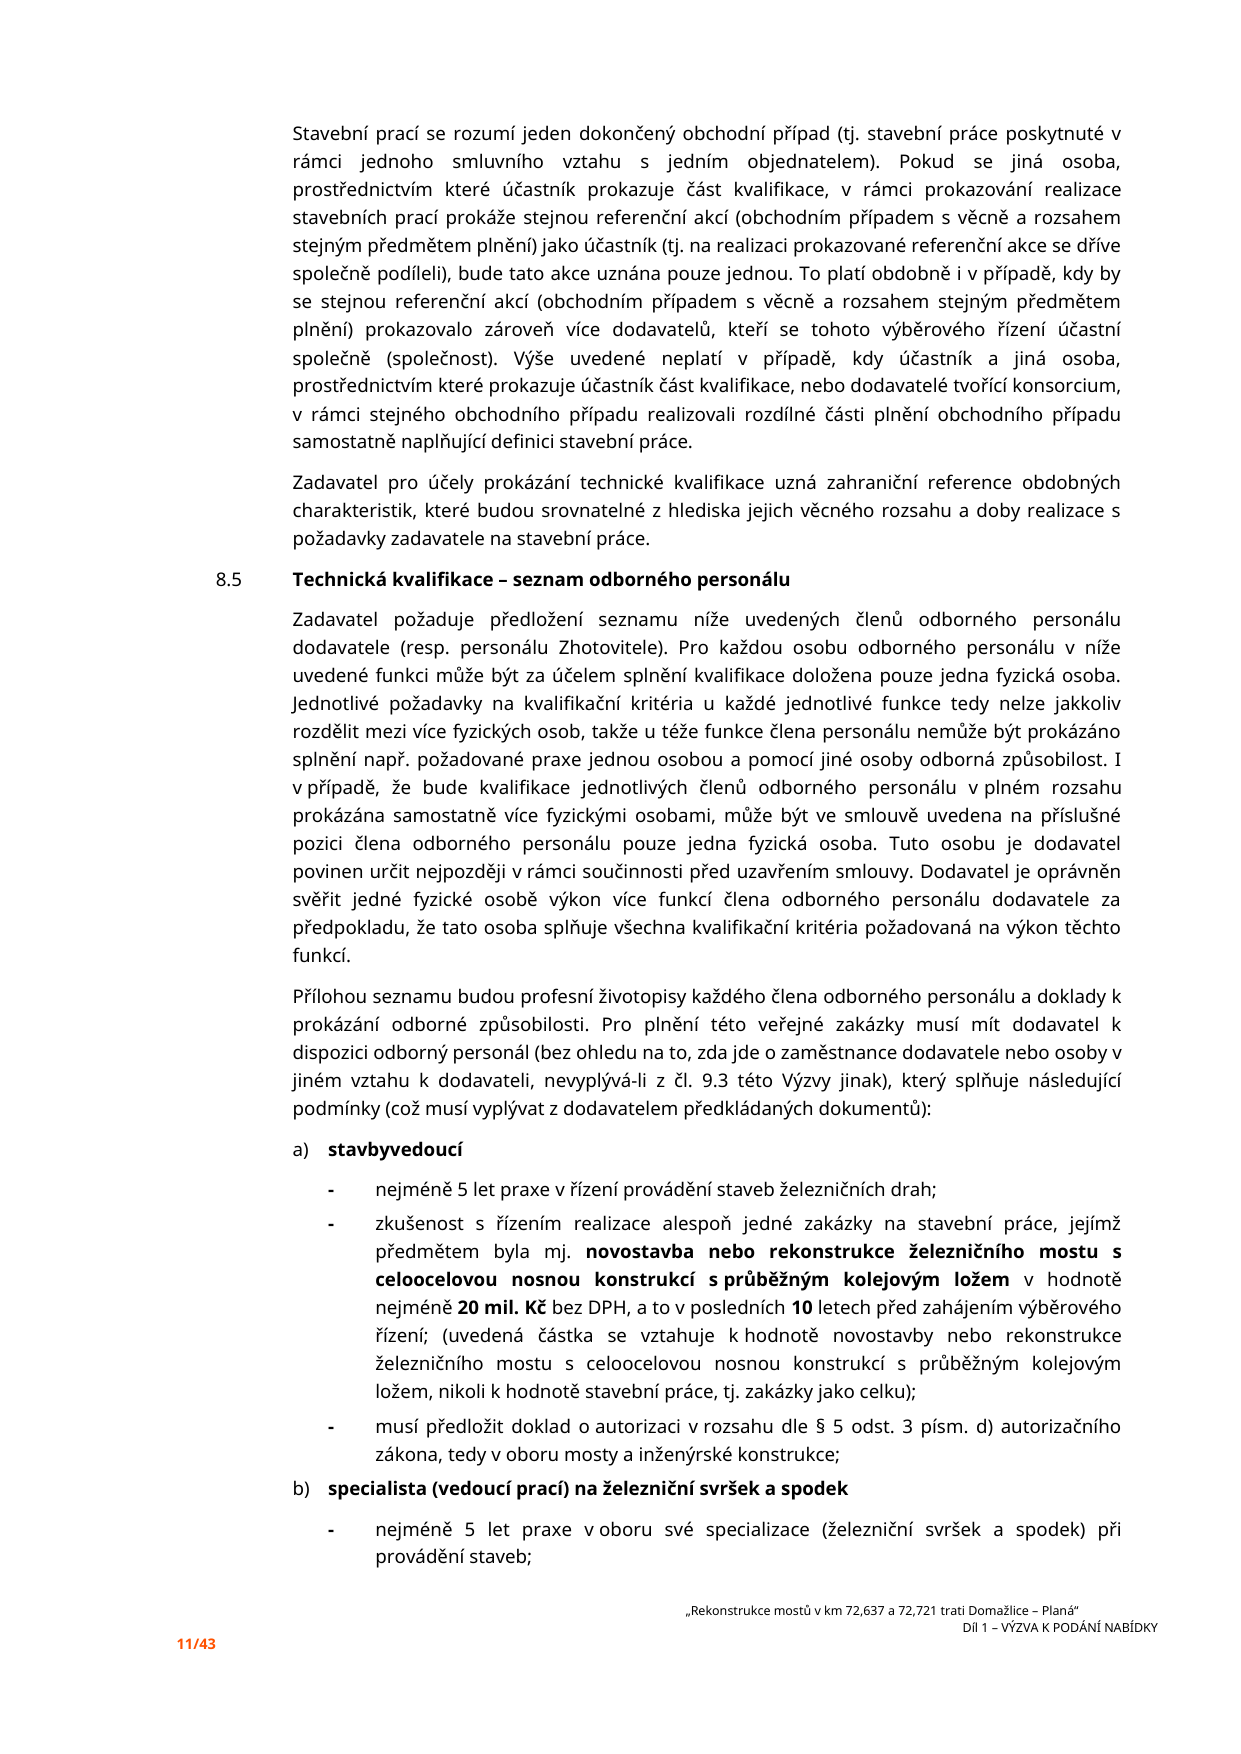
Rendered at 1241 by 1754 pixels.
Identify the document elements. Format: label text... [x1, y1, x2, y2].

list specialista (vedoucí prací) na železniční svršek a spodek [292, 1475, 1122, 1501]
text zkušenost s řízením realizace alespoň jedné zakázky na stavební práce, jejímž předmětem byla mj. novostavba nebo rekonstrukce železničního mostu s celoocelovou nosnou konstrukcí s průběžným kolejovým ložem v hodnotě nejméně 20 mil. Kč bez DPH, a to v posledních 10 letech před zahájením výběrového řízení; (uvedená částka se vztahuje k hodnotě novostavby nebo rekonstrukce železničního mostu s celoocelovou nosnou konstrukcí s průběžným kolejovým ložem, nikoli k hodnotě stavební práce, tj. zakázky jako celku); [328, 1211, 1122, 1404]
text Stavební prací se rozumí jeden dokončený obchodní případ (tj. stavební práce poskytnuté v rámci jednoho smluvního vztahu s jedním objednatelem). Pokud se jiná osoba, prostřednictvím které účastník prokazuje část kvalifikace, v rámci prokazování realizace stavebních prací prokáže stejnou referenční akcí (obchodním případem s věcně a rozsahem stejným předmětem plnění) jako účastník (tj. na realizaci prokazované referenční akce se dříve společně podíleli), bude tato akce uznána pouze jednou. To platí obdobně i v případě, kdy by se stejnou referenční akcí (obchodním případem s věcně a rozsahem stejným předmětem plnění) prokazovalo zároveň více dodavatelů, kteří se tohoto výběrového řízení účastní společně (společnost). Výše uvedené neplatí v případě, kdy účastník a jiná osoba, prostřednictvím které prokazuje účastník část kvalifikace, nebo dodavatelé tvořící konsorcium, v rámci stejného obchodního případu realizovali rozdílné části plnění obchodního případu samostatně naplňující definici stavební práce. [292, 121, 1122, 454]
text nejméně 5 let praxe v řízení provádění staveb železničních drah; [328, 1176, 1122, 1202]
text Zadavatel požaduje předložení seznamu níže uvedených členů odborného personálu dodavatele (resp. personálu Zhotovitele). Pro každou osobu odborného personálu v níže uvedené funkci může být za účelem splnění kvalifikace doložena pouze jedna fyzická osoba. Jednotlivé požadavky na kvalifikační kritéria u každé jednotlivé funkce tedy nelze jakkoliv rozdělit mezi více fyzických osob, takže u téže funkce člena personálu nemůže být prokázáno splnění např. požadované praxe jednou osobou a pomocí jiné osoby odborná způsobilost. I v případě, že bude kvalifikace jednotlivých členů odborného personálu v plném rozsahu prokázána samostatně více fyzickými osobami, může být ve smlouvě uvedena na příslušné pozici člena odborného personálu pouze jedna fyzická osoba. Tuto osobu je dodavatel povinen určit nejpozději v rámci součinnosti před uzavřením smlouvy. Dodavatel je oprávněn svěřit jedné fyzické osobě výkon více funkcí člena odborného personálu dodavatele za předpokladu, že tato osoba splňuje všechna kvalifikační kritéria požadovaná na výkon těchto funkcí. [292, 606, 1122, 968]
text nejméně 5 let praxe v oboru své specializace (železniční svršek a spodek) při provádění staveb; [328, 1516, 1122, 1569]
text musí předložit doklad o autorizaci v rozsahu dle § 5 odst. 3 písm. d) autorizačního zákona, tedy v oboru mosty a inženýrské konstrukce; [328, 1413, 1122, 1467]
text Přílohou seznamu budou profesní životopisy každého člena odborného personálu a doklady k prokázání odborné způsobilosti. Pro plnění této veřejné zakázky musí mít dodavatel k dispozici odborný personál (bez ohledu na to, zda jde o zaměstnance dodavatele nebo osoby v jiném vztahu k dodavateli, nevyplývá-li z čl. 9.3 této Výzvy jinak), který splňuje následující podmínky (což musí vyplývat z dodavatelem předkládaných dokumentů): [292, 983, 1122, 1121]
text Zadavatel pro účely prokázání technické kvalifikace uzná zahraniční reference obdobných charakteristik, které budou srovnatelné z hlediska jejich věcného rozsahu a doby realizace s požadavky zadavatele na stavební práce. [292, 469, 1122, 551]
list stavbyvedoucí [292, 1136, 1122, 1161]
text Technická kvalifikace – seznam odborného personálu [216, 566, 1122, 591]
